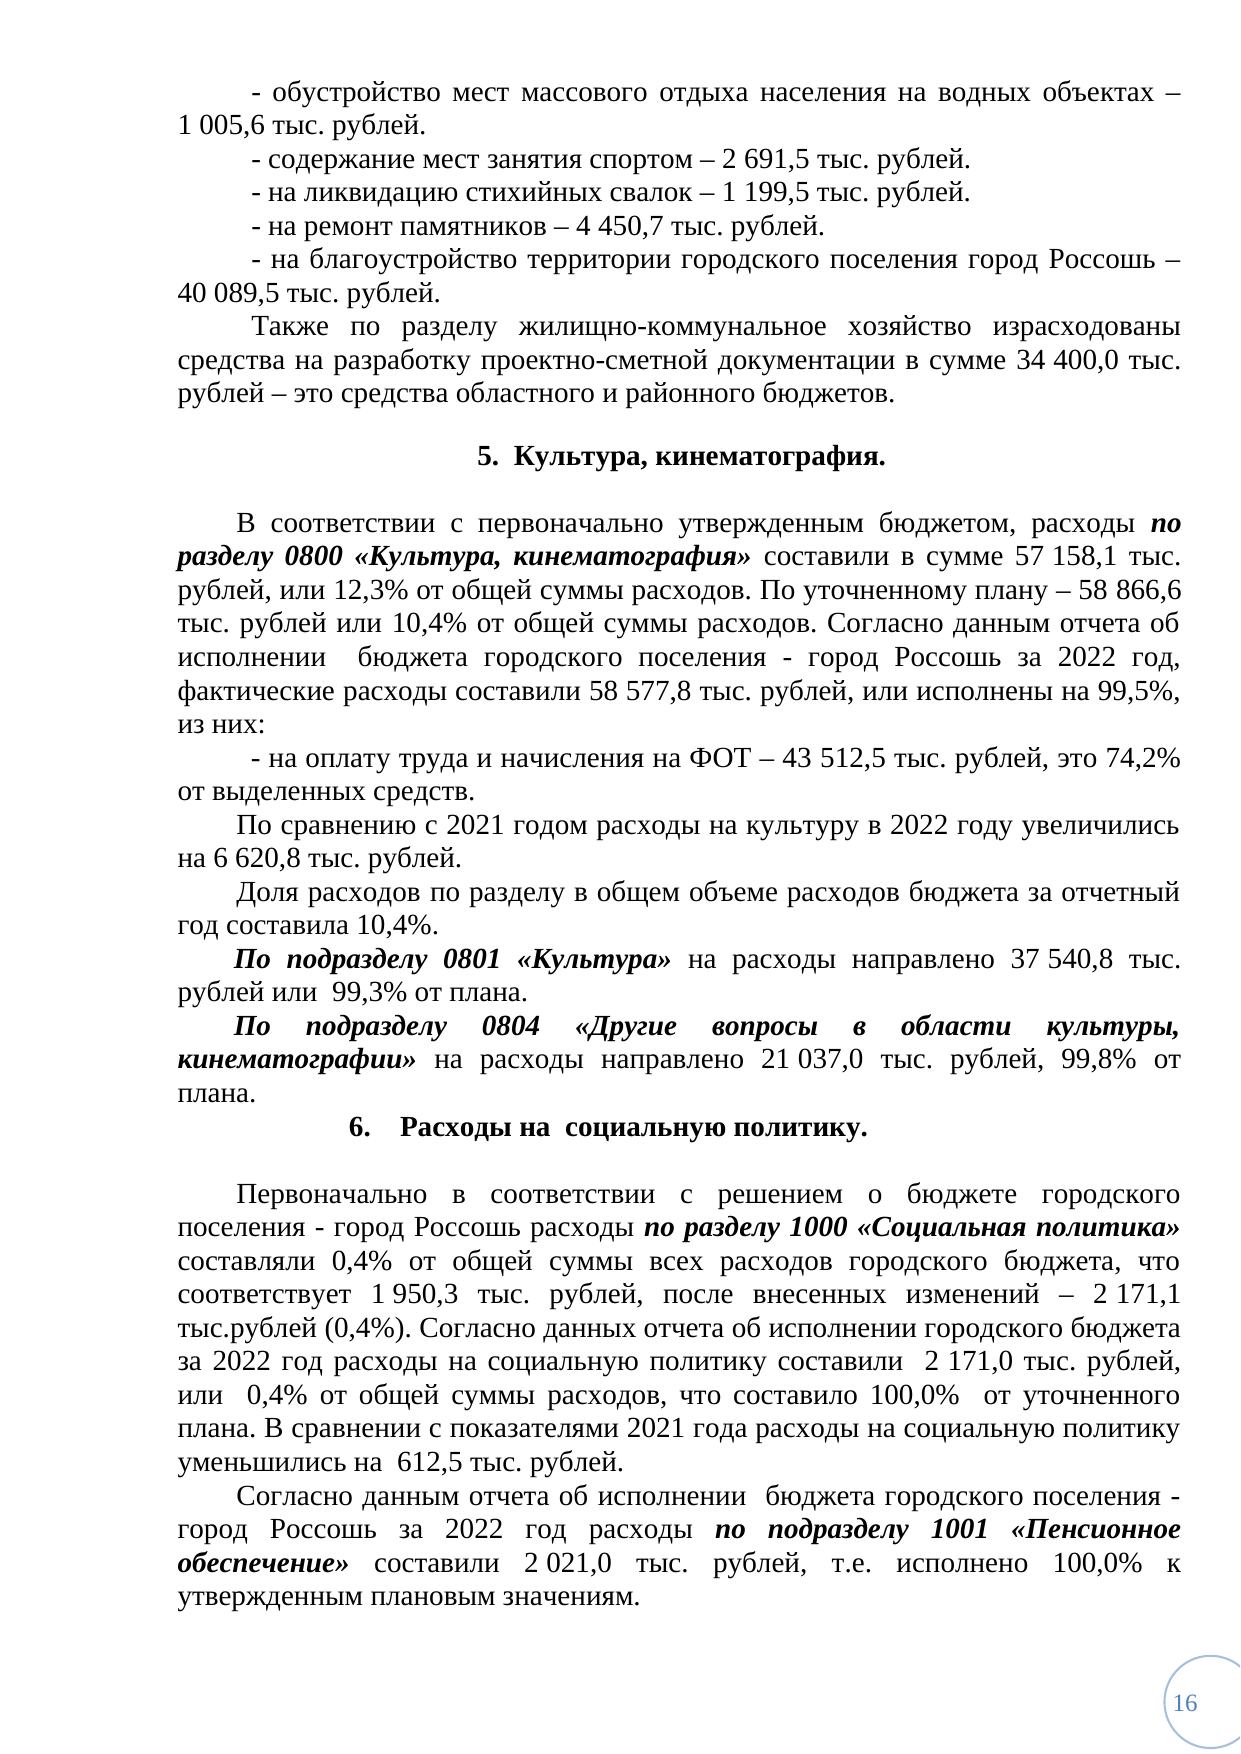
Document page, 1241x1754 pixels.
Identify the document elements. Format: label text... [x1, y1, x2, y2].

text - на благоустройство территории городского поселения город Россошь – 40 089,5 тыс. рублей. [177, 241, 1181, 308]
text Согласно данным отчета об исполнении бюджета городского поселения - город Россошь за 2022 год расходы по подразделу 1001 «Пенсионное обеспечение» составили 2 021,0 тыс. рублей, т.е. исполнено 100,0% к утвержденным плановым значениям. [177, 1478, 1181, 1612]
text 6. Расходы на социальную политику. [177, 1109, 1181, 1142]
text Доля расходов по разделу в общем объеме расходов бюджета за отчетный год составила 10,4%. [177, 874, 1181, 941]
text - на ликвидацию стихийных свалок – 1 199,5 тыс. рублей. [177, 174, 1181, 208]
text - содержание мест занятия спортом – 2 691,5 тыс. рублей. [177, 141, 1181, 174]
text По сравнению с 2021 годом расходы на культуру в 2022 году увеличились на 6 620,8 тыс. рублей. [177, 807, 1181, 874]
text - на оплату труда и начисления на ФОТ – 43 512,5 тыс. рублей, это 74,2% от выделенных средств. [177, 740, 1181, 807]
text По подразделу 0804 «Другие вопросы в области культуры, кинематографии» на расходы направлено 21 037,0 тыс. рублей, 99,8% от плана. [177, 1008, 1181, 1109]
text Также по разделу жилищно-коммунальное хозяйство израсходованы средства на разработку проектно-сметной документации в сумме 34 400,0 тыс. рублей – это средства областного и районного бюджетов. [177, 308, 1181, 409]
text Первоначально в соответствии с решением о бюджете городского поселения - город Россошь расходы по разделу 1000 «Социальная политика» составляли 0,4% от общей суммы всех расходов городского бюджета, что соответствует 1 950,3 тыс. рублей, после внесенных изменений – 2 171,1 тыс.рублей (0,4%). Согласно данных отчета об исполнении городского бюджета за 2022 год расходы на социальную политику составили 2 171,0 тыс. рублей, или 0,4% от общей суммы расходов, что составило 100,0% от уточненного плана. В сравнении с показателями 2021 года расходы на социальную политику уменьшились на 612,5 тыс. рублей. [177, 1176, 1181, 1478]
text По подразделу 0801 «Культура» на расходы направлено 37 540,8 тыс. рублей или 99,3% от плана. [177, 941, 1181, 1008]
text - на ремонт памятников – 4 450,7 тыс. рублей. [177, 208, 1181, 241]
text В соответствии с первоначально утвержденным бюджетом, расходы по разделу 0800 «Культура, кинематография» составили в сумме 57 158,1 тыс. рублей, или 12,3% от общей суммы расходов. По уточненному плану – 58 866,6 тыс. рублей или 10,4% от общей суммы расходов. Согласно данным отчета об исполнении бюджета городского поселения - город Россошь за 2022 год, фактические расходы составили 58 577,8 тыс. рублей, или исполнены на 99,5%, из них: [177, 505, 1181, 740]
text - обустройство мест массового отдыха населения на водных объектах – 1 005,6 тыс. рублей. [177, 74, 1181, 141]
text 5. Культура, кинематография. [177, 438, 1181, 471]
